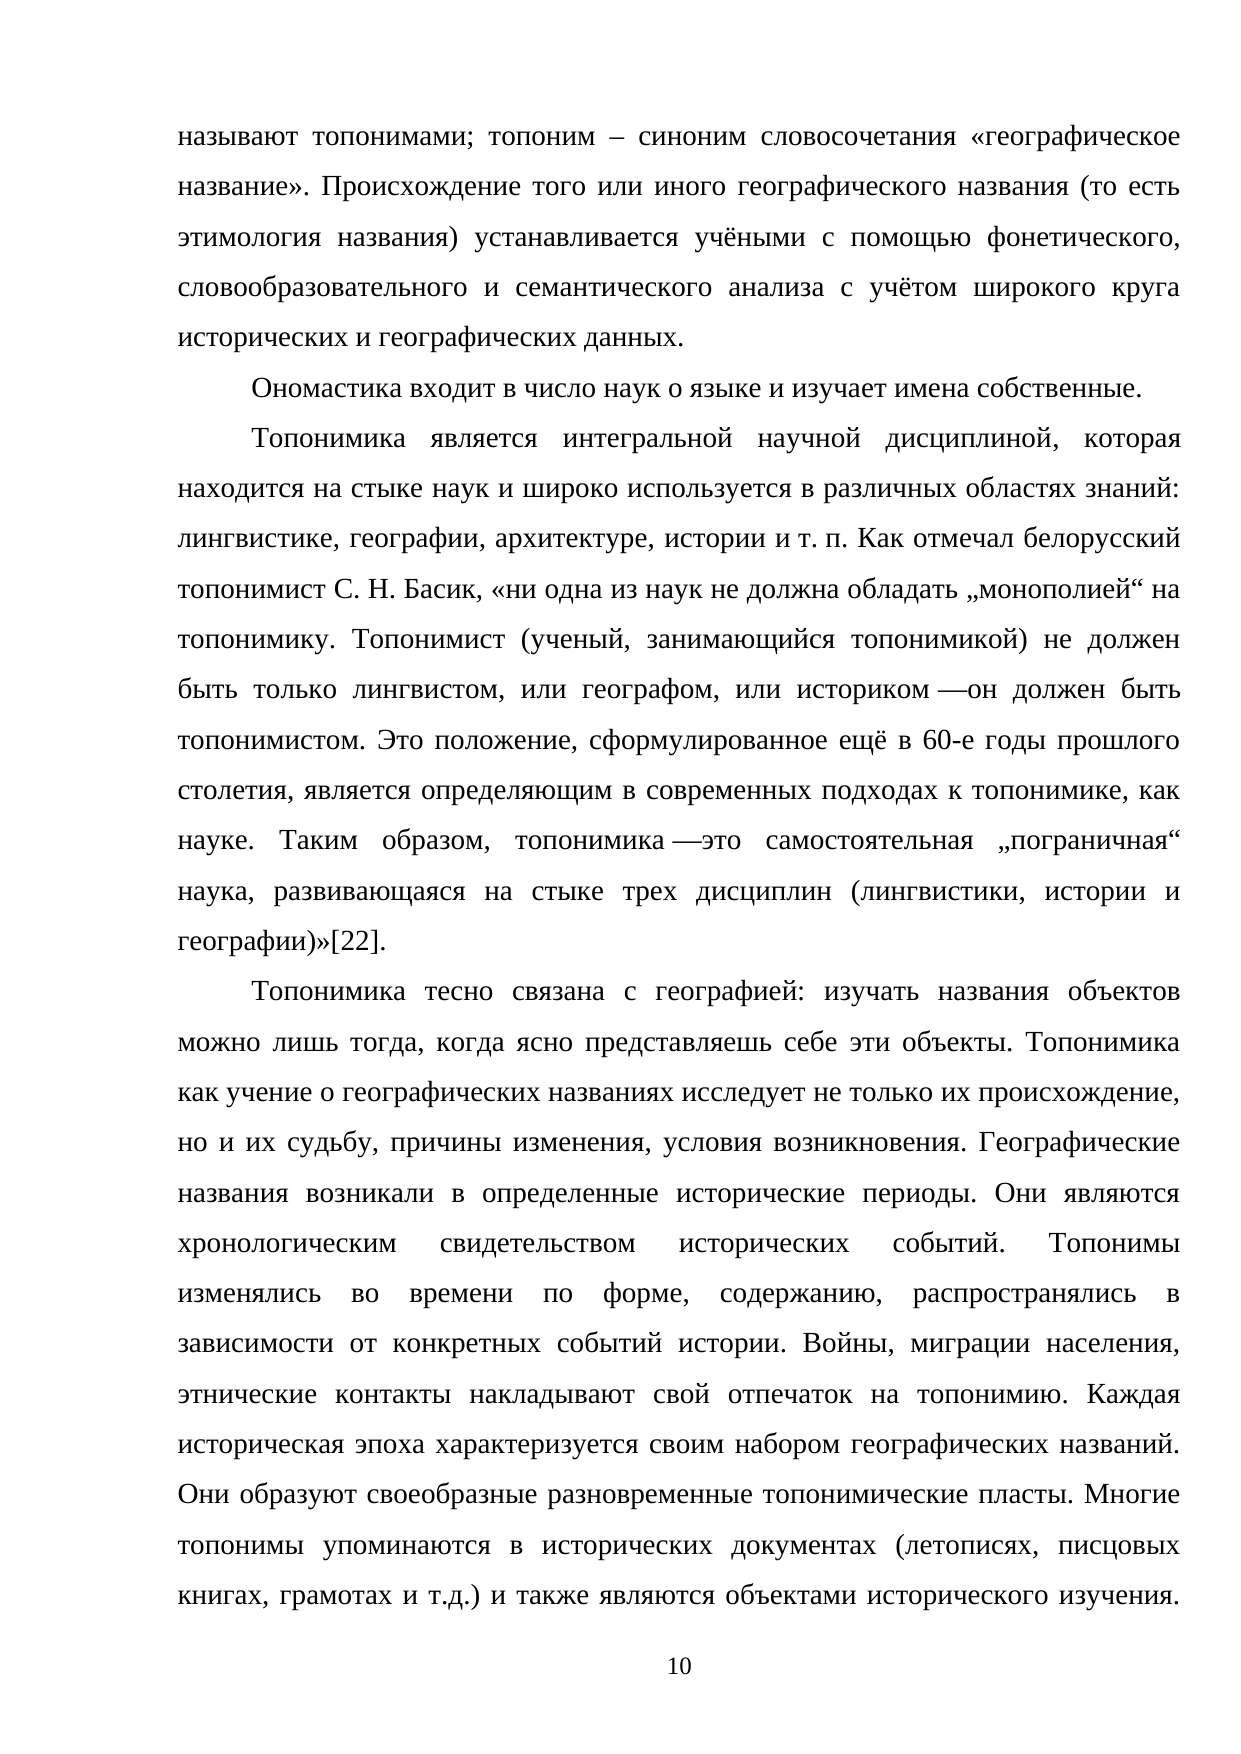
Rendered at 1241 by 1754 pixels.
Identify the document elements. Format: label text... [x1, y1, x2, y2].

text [177, 973, 1181, 1611]
text Топонимика является интегральной научной дисциплиной, которая находится на стыке наук и широко используется в различных областях знаний: лингвистике, географии, архитектуре, истории и т. п. Как отмечал белорусский топонимист С. Н. Басик, «ни одна из наук не должна обладать „монополией“ на топонимику. Топонимист (ученый, занимающийся топонимикой) не должен быть только лингвистом, или географом, или историком —он должен быть топонимистом. Это положение, сформулированное ещё в 60-е годы прошлого столетия, является определяющим в современных подходах к топонимике, как науке. Таким образом, топонимика —это самостоятельная „пограничная“ наука, развивающаяся на стыке трех дисциплин (лингвистики, истории и географии)»[22]. [177, 420, 1181, 957]
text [177, 118, 1181, 353]
text Ономастика входит в число наук о языке и изучает имена собственные. [177, 370, 1181, 403]
